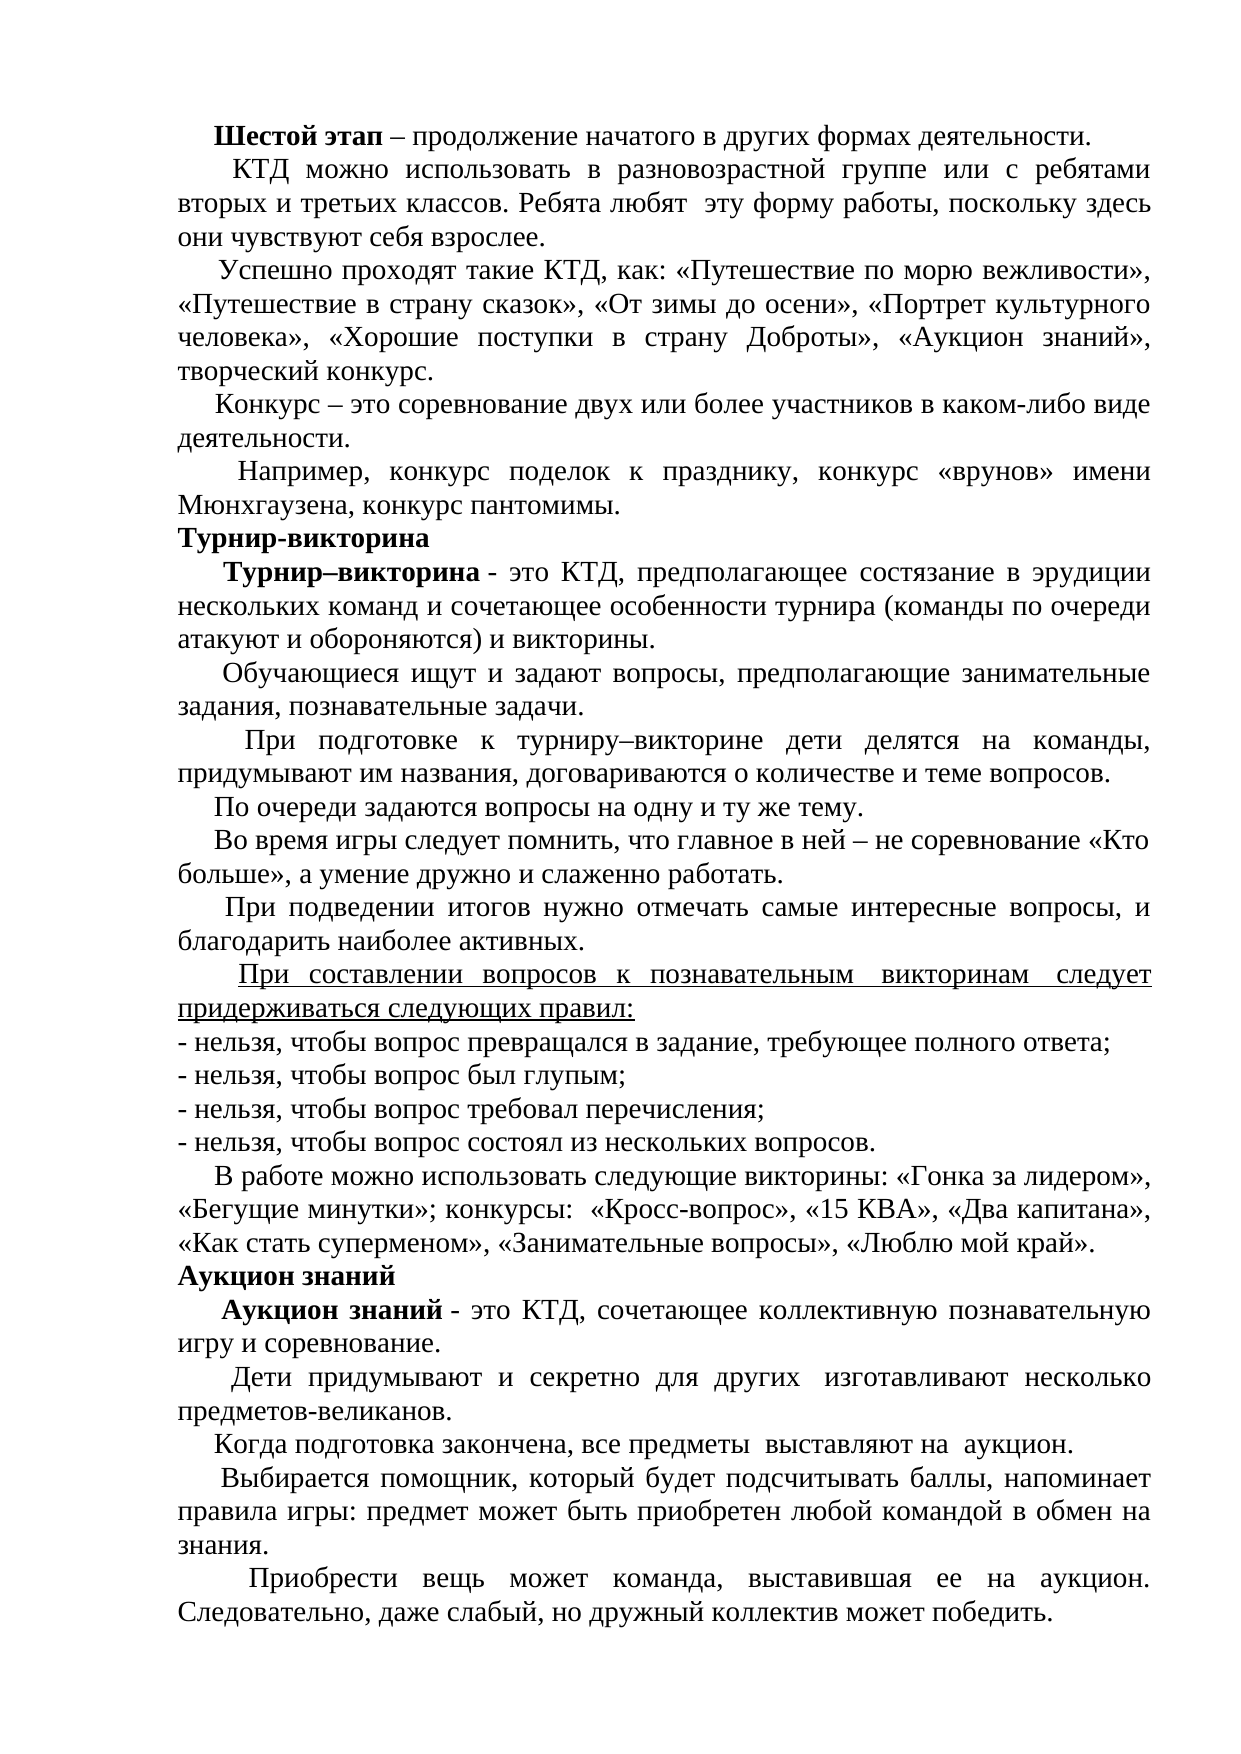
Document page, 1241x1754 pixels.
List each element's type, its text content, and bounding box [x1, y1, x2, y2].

text Турнир-викторина [177, 521, 1152, 554]
text Шестой этап – продолжение начатого в других формах деятельности. [177, 118, 1152, 152]
text Выбирается помощник, который будет подсчитывать баллы, напоминает правила игры: предмет может быть приобретен любой командой в обмен на знания. [177, 1460, 1152, 1560]
text При составлении вопросов к познавательным викторинам следует придерживаться следующих правил: [177, 957, 1152, 1024]
text Аукцион знаний [177, 1258, 1152, 1292]
text Во время игры следует помнить, что главное в ней – не соревнование «Кто больше», а умение дружно и слаженно работать. [177, 822, 1152, 889]
text КТД можно использовать в разновозрастной группе или с ребятами вторых и третьих классов. Ребята любят эту форму работы, поскольку здесь они чувствуют себя взрослее. [177, 152, 1152, 252]
text Например, конкурс поделок к празднику, конкурс «врунов» имени Мюнхгаузена, конкурс пантомимы. [177, 453, 1152, 521]
text Дети придумывают и секретно для других изготавливают несколько предметов-великанов. [177, 1359, 1152, 1426]
text Успешно проходят такие КТД, как: «Путешествие по морю вежливости», «Путешествие в страну сказок», «От зимы до осени», «Портрет культурного человека», «Хорошие поступки в страну Доброты», «Аукцион знаний», творческий конкурс. [177, 252, 1152, 386]
text Приобрести вещь может команда, выставившая ее на аукцион. Следовательно, даже слабый, но дружный коллектив может победить. [177, 1560, 1152, 1627]
text При подготовке к турниру–викторине дети делятся на команды, придумывают им названия, договариваются о количестве и теме вопросов. [177, 722, 1152, 789]
text В работе можно использовать следующие викторины: «Гонка за лидером», «Бегущие минутки»; конкурсы: «Кросс-вопрос», «15 КВА», «Два капитана», «Как стать суперменом», «Занимательные вопросы», «Люблю мой край». [177, 1158, 1152, 1258]
text Аукцион знаний - это КТД, сочетающее коллективную познавательную игру и соревнование. [177, 1292, 1152, 1359]
text - нельзя, чтобы вопрос требовал перечисления; [177, 1091, 1152, 1124]
text Когда подготовка закончена, все предметы выставляют на аукцион. [177, 1426, 1152, 1460]
text При подведении итогов нужно отмечать самые интересные вопросы, и благодарить наиболее активных. [177, 889, 1152, 957]
text Конкурс – это соревнование двух или более участников в каком-либо виде деятельности. [177, 386, 1152, 453]
text - нельзя, чтобы вопрос превращался в задание, требующее полного ответа; [177, 1024, 1152, 1057]
text - нельзя, чтобы вопрос состоял из нескольких вопросов. [177, 1124, 1152, 1158]
text - нельзя, чтобы вопрос был глупым; [177, 1057, 1152, 1091]
text Обучающиеся ищут и задают вопросы, предполагающие занимательные задания, познавательные задачи. [177, 655, 1152, 722]
text Турнир–викторина - это КТД, предполагающее состязание в эрудиции нескольких команд и сочетающее особенности турнира (команды по очереди атакуют и обороняются) и викторины. [177, 554, 1152, 655]
text По очереди задаются вопросы на одну и ту же тему. [177, 789, 1152, 822]
